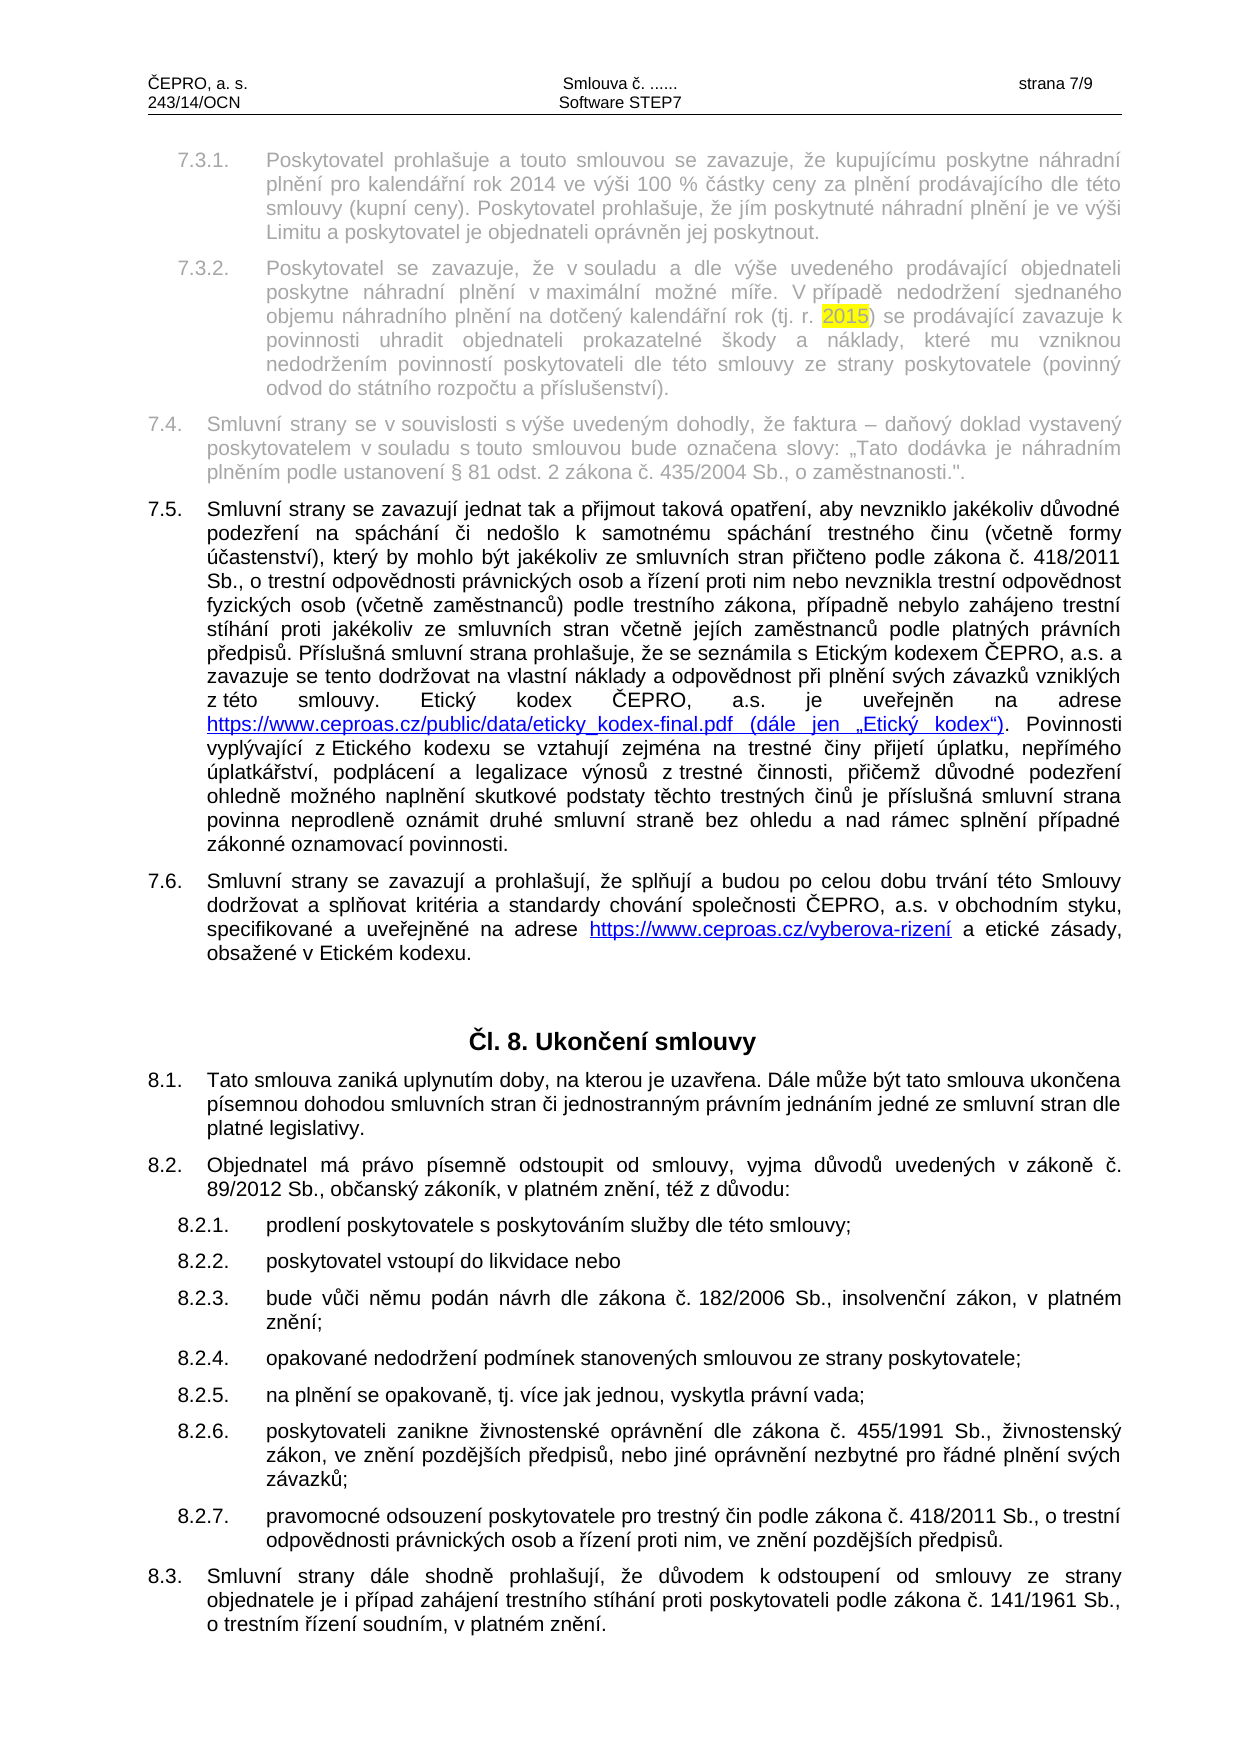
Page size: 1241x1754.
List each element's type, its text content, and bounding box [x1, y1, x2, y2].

list Smluvní strany se zavazují jednat tak a přijmout taková opatření, aby nevzniklo jakékoliv důvodné podezření na spáchání či nedošlo k samotnému spáchání trestného činu (včetně formy účastenství), který by mohlo být jakékoliv ze smluvních stran přičteno podle zákona č. 418/2011 Sb., o trestní odpovědnosti právnických osob a řízení proti nim nebo nevznikla trestní odpovědnost fyzických osob (včetně zaměstnanců) podle trestního zákona, případně nebylo zahájeno trestní stíhání proti jakékoliv ze smluvních stran včetně jejích zaměstnanců podle platných právních předpisů. Příslušná smluvní strana prohlašuje, že se seznámila s Etickým kodexem ČEPRO, a.s. a zavazuje se tento dodržovat na vlastní náklady a odpovědnost při plnění svých závazků vzniklých z této smlouvy. Etický kodex ČEPRO, a.s. je uveřejněn na adrese https://www.ceproas.cz/public/data/eticky_kodex-final.pdf (dále jen „Etický kodex“). Povinnosti vyplývající z Etického kodexu se vztahují zejména na trestné činy přijetí úplatku, nepřímého úplatkářství, podplácení a legalizace výnosů z trestné činnosti, přičemž důvodné podezření ohledně možného naplnění skutkové podstaty těchto trestných činů je příslušná smluvní strana povinna neprodleně oznámit druhé smluvní straně bez ohledu a nad rámec splnění případné zákonné oznamovací povinnosti. [148, 497, 1122, 856]
text bude vůči němu podán návrh dle zákona č. 182/2006 Sb., insolvenční zákon, v platném znění; [177, 1286, 1122, 1334]
text poskytovatel vstoupí do likvidace nebo [177, 1249, 1122, 1273]
list Poskytovatel prohlašuje a touto smlouvou se zavazuje, že kupujícímu poskytne náhradní plnění pro kalendářní rok 2014 ve výši 100 % částky ceny za plnění prodávajícího dle této smlouvy (kupní ceny). Poskytovatel prohlašuje, že jím poskytnuté náhradní plnění je ve výši Limitu a poskytovatel je objednateli oprávněn jej poskytnout. [177, 148, 1122, 243]
text poskytovateli zanikne živnostenské oprávnění dle zákona č. 455/1991 Sb., živnostenský zákon, ve znění pozdějších předpisů, nebo jiné oprávnění nezbytné pro řádné plnění svých závazků; [177, 1419, 1122, 1491]
text na plnění se opakovaně, tj. více jak jednou, vyskytla právní vada; [177, 1383, 1122, 1407]
text Smluvní strany dále shodně prohlašují, že důvodem k odstoupení od smlouvy ze strany objednatele je i případ zahájení trestního stíhání proti poskytovateli podle zákona č. 141/1961 Sb., o trestním řízení soudním, v platném znění. [148, 1564, 1122, 1636]
list Smluvní strany se zavazují a prohlašují, že splňují a budou po celou dobu trvání této Smlouvy dodržovat a splňovat kritéria a standardy chování společnosti ČEPRO, a.s. v obchodním styku, specifikované a uveřejněné na adrese https://www.ceproas.cz/vyberova-rizení a etické zásady, obsažené v Etickém kodexu. [148, 868, 1122, 964]
list Smluvní strany se v souvislosti s výše uvedeným dohodly, že faktura – daňový doklad vystavený poskytovatelem v souladu s touto smlouvou bude označena slovy: „Tato dodávka je náhradním plněním podle ustanovení § 81 odst. 2 zákona č. 435/2004 Sb., o zaměstnanosti.". [148, 412, 1122, 484]
text Ukončení smlouvy [102, 1027, 1122, 1056]
text pravomocné odsouzení poskytovatele pro trestný čin podle zákona č. 418/2011 Sb., o trestní odpovědnosti právnických osob a řízení proti nim, ve znění pozdějších předpisů. [177, 1503, 1122, 1551]
text Tato smlouva zaniká uplynutím doby, na kterou je uzavřena. Dále může být tato smlouva ukončena písemnou dohodou smluvních stran či jednostranným právním jednáním jedné ze smluvní stran dle platné legislativy. [148, 1068, 1122, 1140]
list Poskytovatel se zavazuje, že v souladu a dle výše uvedeného prodávající objednateli poskytne náhradní plnění v maximální možné míře. V případě nedodržení sjednaného objemu náhradního plnění na dotčený kalendářní rok (tj. r. 2015) se prodávající zavazuje k povinnosti uhradit objednateli prokazatelné škody a náklady, které mu vzniknou nedodržením povinností poskytovateli dle této smlouvy ze strany poskytovatele (povinný odvod do státního rozpočtu a příslušenství). [177, 256, 1122, 400]
text Objednatel má právo písemně odstoupit od smlouvy, vyjma důvodů uvedených v zákoně č. 89/2012 Sb., občanský zákoník, v platném znění, též z důvodu: [148, 1152, 1122, 1200]
text opakované nedodržení podmínek stanovených smlouvou ze strany poskytovatele; [177, 1346, 1122, 1370]
text prodlení poskytovatele s poskytováním služby dle této smlouvy; [177, 1213, 1122, 1237]
